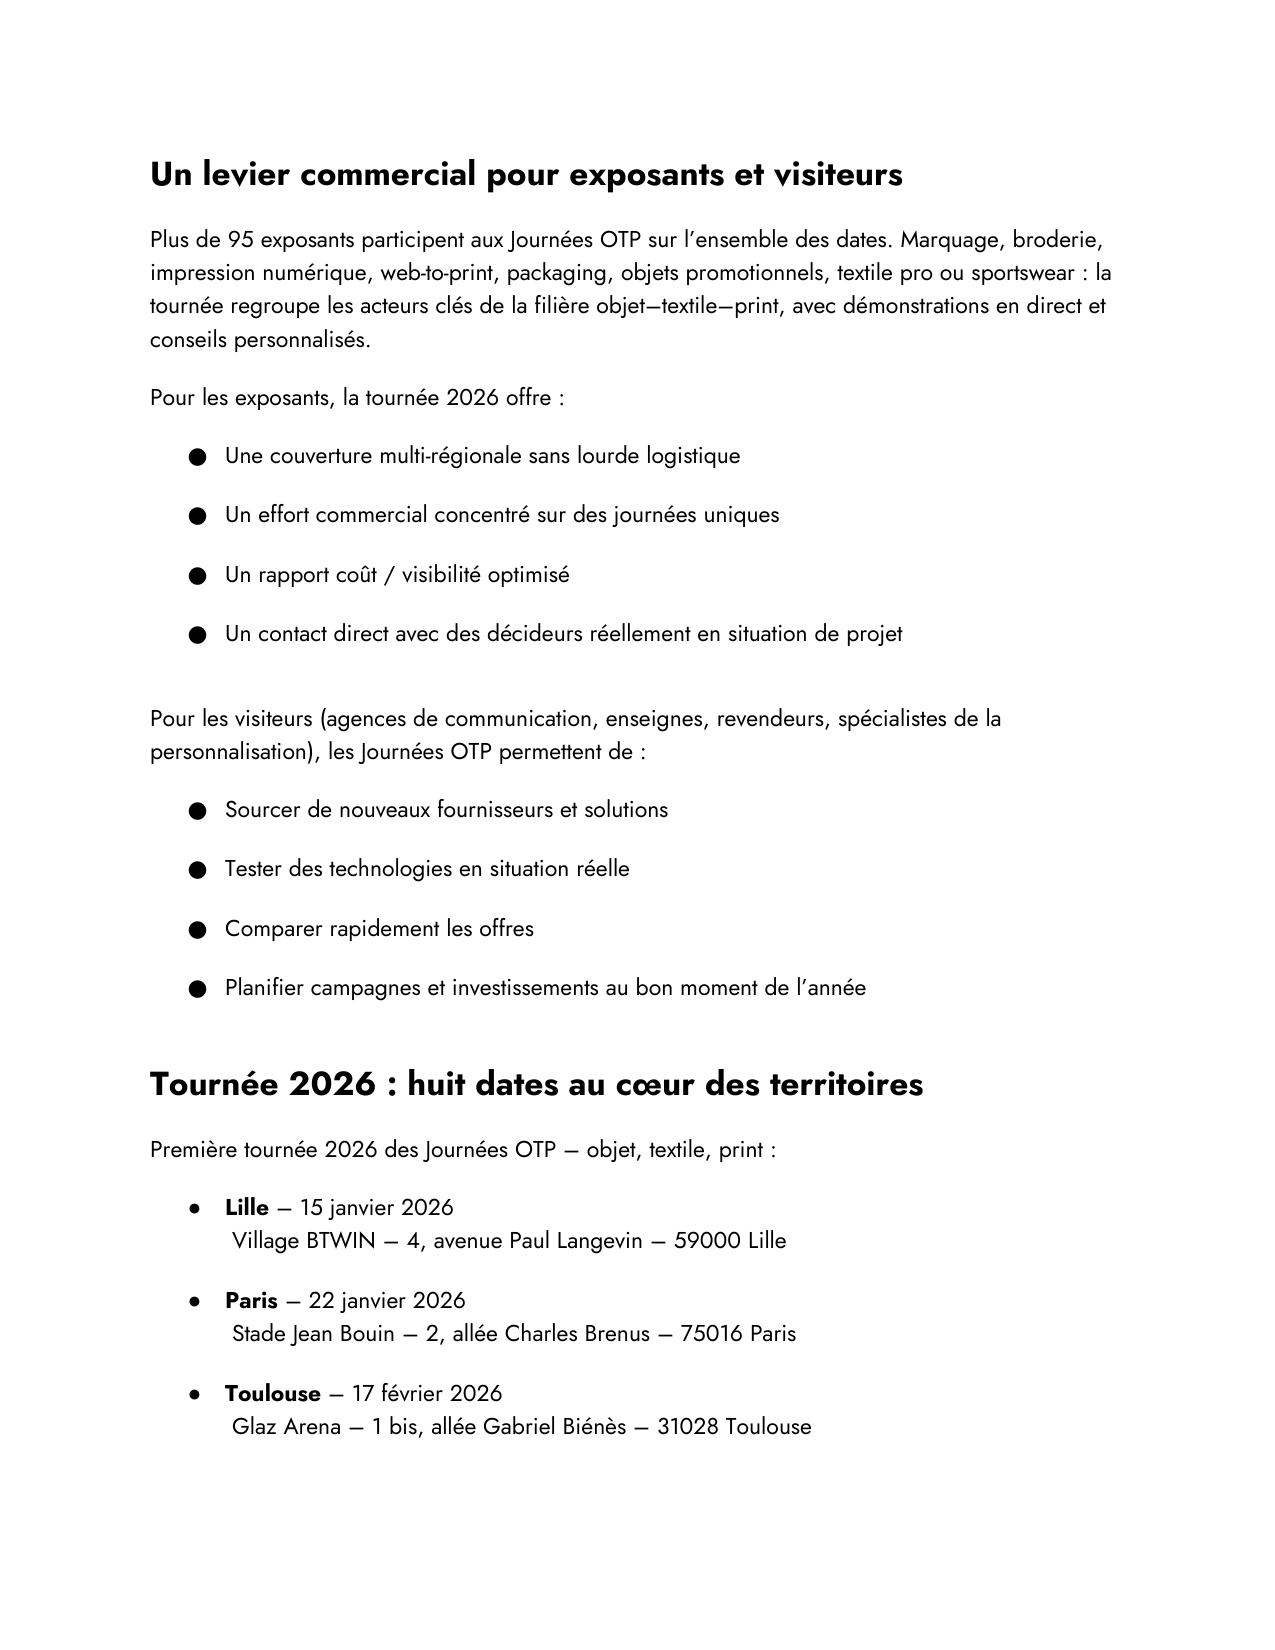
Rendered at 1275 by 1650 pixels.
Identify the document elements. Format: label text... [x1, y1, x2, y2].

subtitle Un levier commercial pour exposants et visiteurs [150, 150, 1125, 198]
list Un rapport coût / visibilité optimisé [187, 558, 1125, 617]
text Première tournée 2026 des Journées OTP – objet, textile, print : [150, 1133, 1125, 1166]
text Plus de 95 exposants participent aux Journées OTP sur l’ensemble des dates. Marquage, broderie, impression numérique, web-to-print, packaging, objets promotionnels, textile pro ou sportswear : la tournée regroupe les acteurs clés de la filière objet–textile–print, avec démonstrations en direct et conseils personnalisés. [150, 223, 1125, 356]
subtitle Tournée 2026 : huit dates au cœur des territoires [150, 1060, 1125, 1108]
list Paris – 22 janvier 2026 Stade Jean Bouin – 2, allée Charles Brenus – 75016 Paris [187, 1284, 1125, 1376]
list Sourcer de nouveaux fournisseurs et solutions [187, 793, 1125, 852]
list Lille – 15 janvier 2026 Village BTWIN – 4, avenue Paul Langevin – 59000 Lille [187, 1191, 1125, 1284]
list Un contact direct avec des décideurs réellement en situation de projet [187, 617, 1125, 677]
list Toulouse – 17 février 2026 Glaz Arena – 1 bis, allée Gabriel Biénès – 31028 Toulouse [187, 1376, 1125, 1469]
list Comparer rapidement les offres [187, 912, 1125, 971]
list Tester des technologies en situation réelle [187, 852, 1125, 912]
text Pour les visiteurs (agences de communication, enseignes, revendeurs, spécialistes de la personnalisation), les Journées OTP permettent de : [150, 702, 1125, 768]
list Une couverture multi-régionale sans lourde logistique [187, 439, 1125, 498]
list Un effort commercial concentré sur des journées uniques [187, 498, 1125, 558]
list Planifier campagnes et investissements au bon moment de l’année [187, 971, 1125, 1031]
text Pour les exposants, la tournée 2026 offre : [150, 381, 1125, 414]
